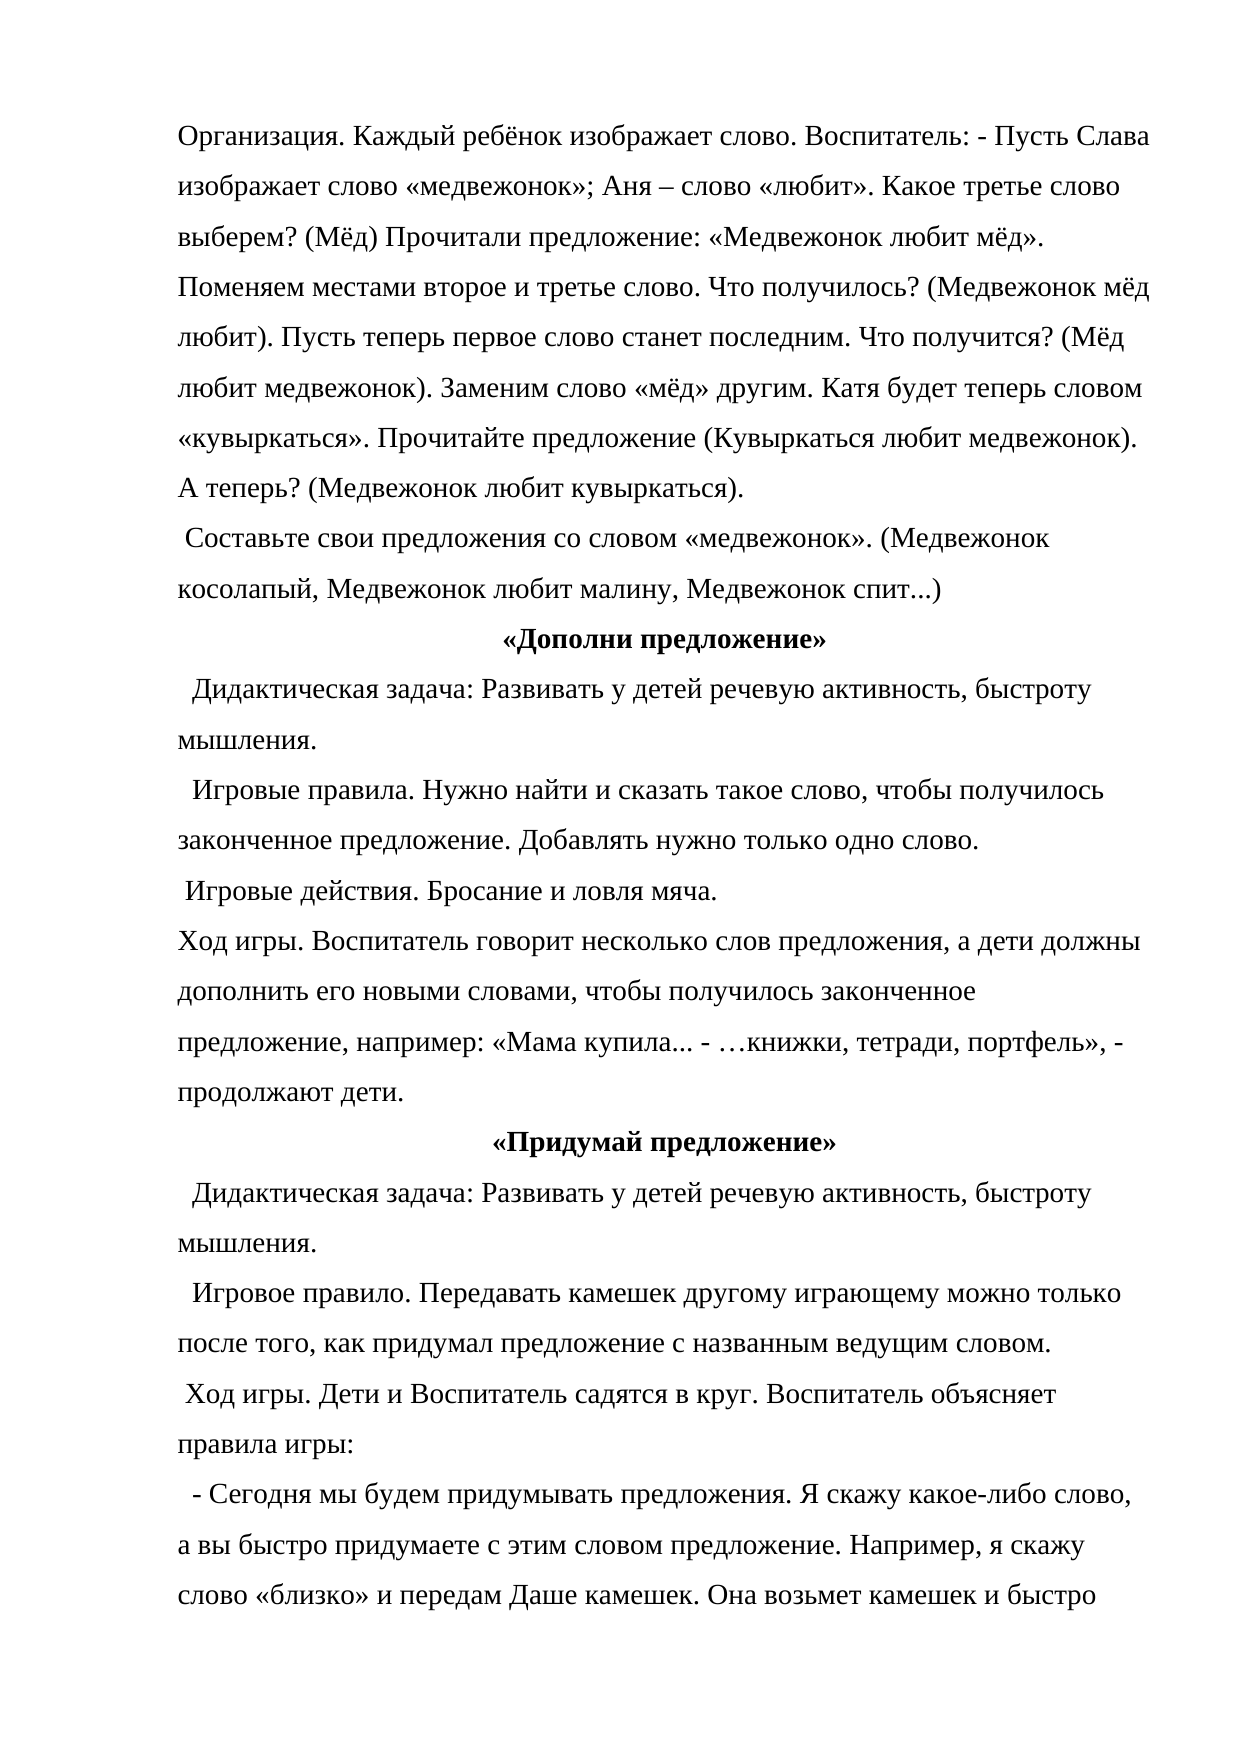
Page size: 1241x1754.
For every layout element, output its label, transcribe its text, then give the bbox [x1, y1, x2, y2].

text Составьте свои предложения со словом «медвежонок». (Медвежонок косолапый, Медвежонок любит малину, Медвежонок спит...) [177, 521, 1152, 604]
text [177, 1477, 1152, 1611]
text Организация. Каждый ребёнок изображает слово. Воспитатель: - Пусть Слава изображает слово «медвежонок»; Аня – слово «любит». Какое третье слово выберем? (Мёд) Прочитали предложение: «Медвежонок любит мёд». Поменяем местами второе и третье слово. Что получилось? (Медвежонок мёд любит). Пусть теперь первое слово станет последним. Что получится? (Мёд любит медвежонок). Заменим слово «мёд» другим. Катя будет теперь словом «кувыркаться». Прочитайте предложение (Кувыркаться любит медвежонок). А теперь? (Медвежонок любит кувыркаться). [177, 118, 1152, 504]
text Игровое правило. Передавать камешек другому играющему можно только после того, как придумал предложение с названным ведущим словом. [177, 1275, 1152, 1359]
text Игровые правила. Нужно найти и сказать такое слово, чтобы получилось законченное предложение. Добавлять нужно только одно слово. [177, 772, 1152, 856]
text Ход игры. Дети и Воспитатель садятся в круг. Воспитатель объясняет правила игры: [177, 1376, 1152, 1460]
text Ход игры. Воспитатель говорит несколько слов предложения, а дети должны дополнить его новыми словами, чтобы получилось законченное предложение, например: «Мама купила... - …книжки, тетради, портфель», - продолжают дети. [177, 923, 1152, 1108]
text Дидактическая задача: Развивать у детей речевую активность, быстроту мышления. [177, 672, 1152, 755]
text «Придумай предложение» [177, 1124, 1152, 1158]
text Дидактическая задача: Развивать у детей речевую активность, быстроту мышления. [177, 1175, 1152, 1258]
text «Дополни предложение» [177, 621, 1152, 655]
text Игровые действия. Бросание и ловля мяча. [177, 873, 1152, 906]
